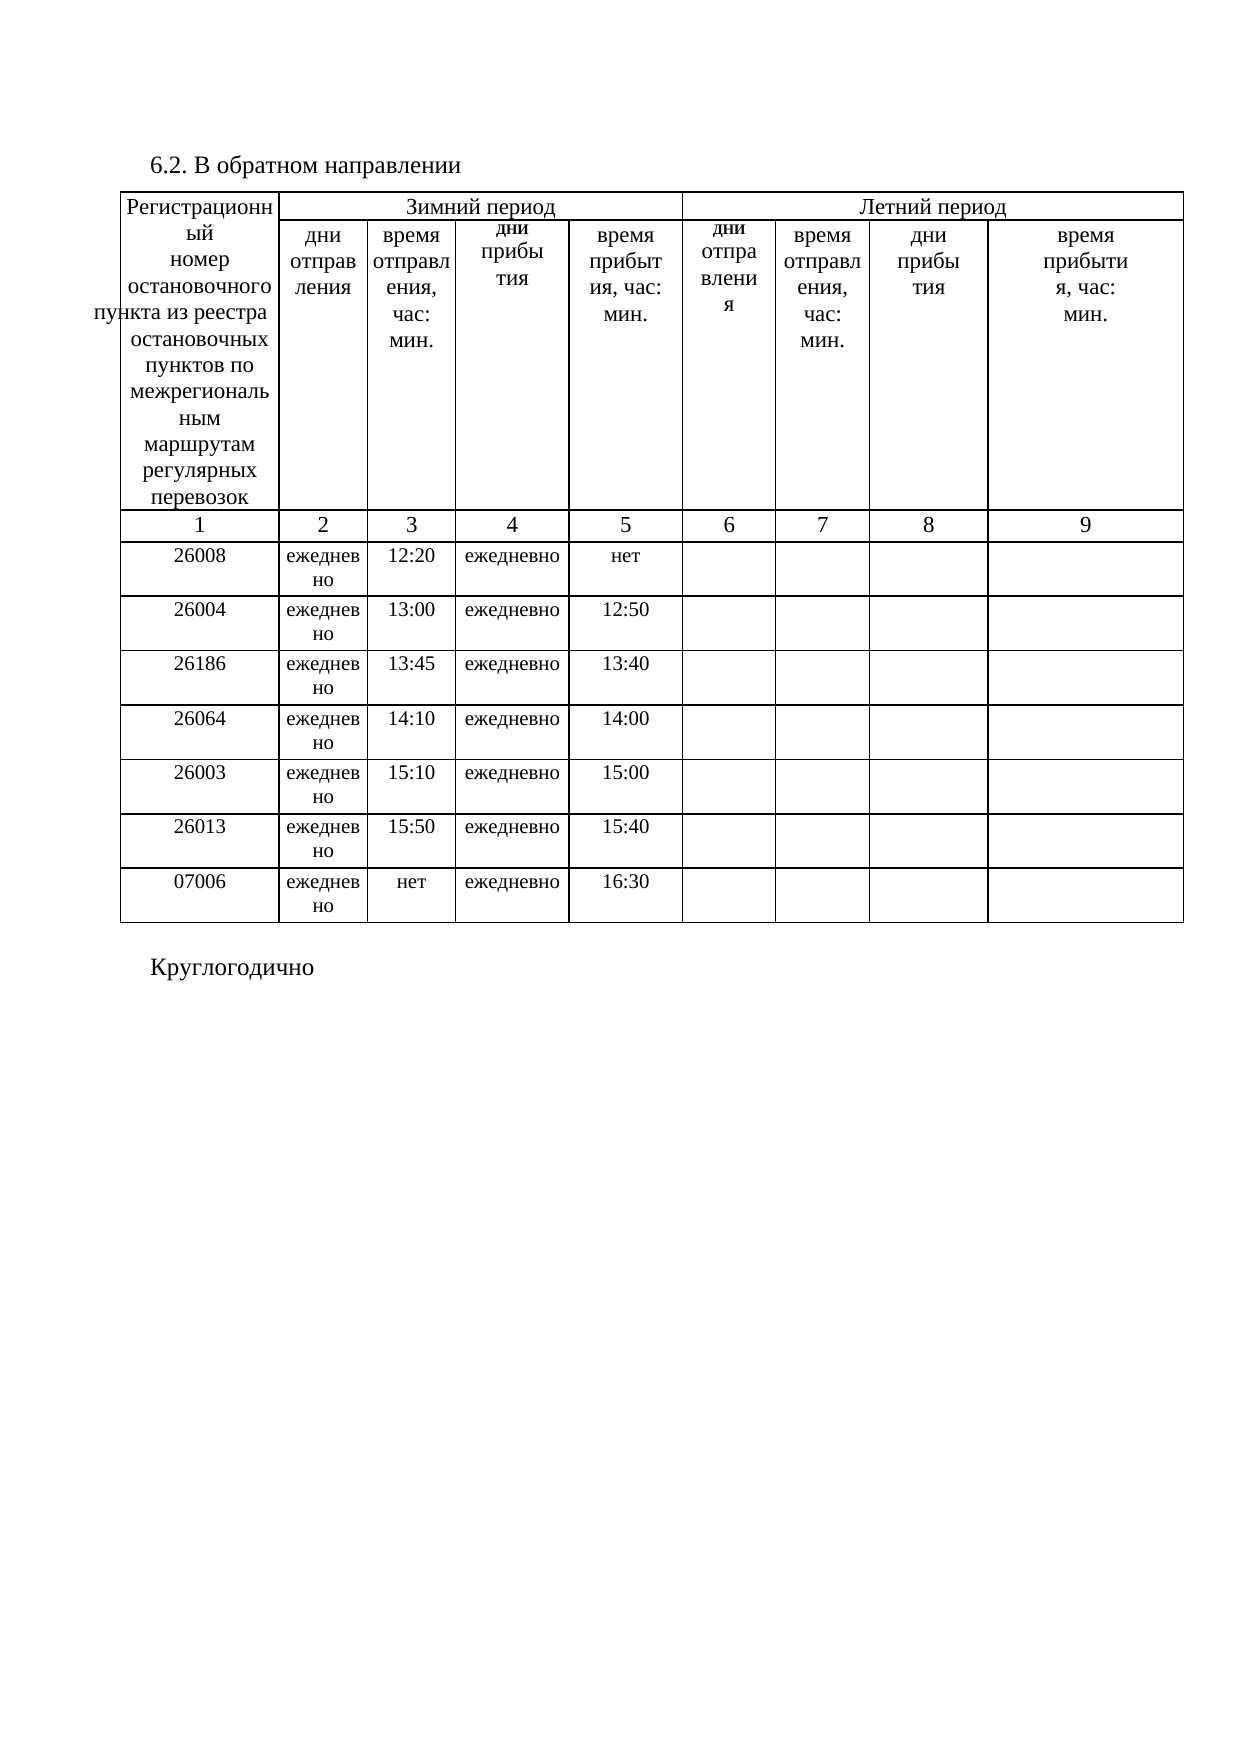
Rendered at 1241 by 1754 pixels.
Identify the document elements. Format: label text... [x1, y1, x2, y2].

table_cell 15:50 [368, 815, 455, 867]
table_cell [870, 651, 987, 704]
table_cell [776, 651, 869, 704]
table_cell [870, 597, 987, 650]
table_cell [870, 869, 987, 922]
table_cell ежедневно [456, 760, 568, 813]
table_cell 2 [280, 511, 367, 541]
table_cell 5 [570, 511, 682, 541]
table_cell 1 [121, 511, 278, 541]
table_cell 7 [776, 511, 869, 541]
table_cell [989, 543, 1183, 595]
table_cell [989, 597, 1183, 650]
table_cell [776, 597, 869, 650]
table_cell 26004 [121, 597, 278, 650]
table_cell [683, 815, 775, 867]
table_cell 9 [989, 511, 1183, 541]
table_cell [683, 543, 775, 595]
table_cell 15:00 [570, 760, 682, 813]
table_cell [776, 760, 869, 813]
table_cell [776, 869, 869, 922]
table_cell ежедневно [280, 651, 367, 704]
table_cell 13:40 [570, 651, 682, 704]
table_cell ежедневно [456, 543, 568, 595]
table_cell ежедневно [456, 815, 568, 867]
table_cell ежедневно [456, 651, 568, 704]
table_cell ежедневно [456, 706, 568, 758]
text 6.2. В обратном направлении [150, 150, 1090, 179]
table_cell время отправл ения, час: мин. [776, 221, 869, 509]
table_cell 26013 [121, 815, 278, 867]
table_cell 15:10 [368, 760, 455, 813]
table_cell время отправл ения, час: мин. [368, 221, 455, 509]
table_cell ежедневно [280, 760, 367, 813]
table_cell 26186 [121, 651, 278, 704]
table_cell 14:10 [368, 706, 455, 758]
table_cell [870, 760, 987, 813]
table_header Зимний период [280, 193, 682, 219]
table_cell [870, 815, 987, 867]
table_cell 12:50 [570, 597, 682, 650]
table_cell ежедневно [280, 543, 367, 595]
table_cell 13:00 [368, 597, 455, 650]
table_cell 26003 [121, 760, 278, 813]
table_cell 26064 [121, 706, 278, 758]
table_cell [776, 815, 869, 867]
table_cell [870, 543, 987, 595]
table_cell [989, 760, 1183, 813]
table_cell время прибыти я, час: мин. [989, 221, 1183, 509]
table_header Летний период [683, 193, 1183, 219]
table_cell ежедневно [280, 597, 367, 650]
table_cell [989, 706, 1183, 758]
table_cell [683, 760, 775, 813]
table_cell [683, 651, 775, 704]
table_cell ежедневно [280, 815, 367, 867]
table_cell 6 [683, 511, 775, 541]
table_cell [683, 869, 775, 922]
table_cell ежедневно [280, 706, 367, 758]
table_cell ежедневно [280, 869, 367, 922]
table_cell [683, 706, 775, 758]
table_cell нет [570, 543, 682, 595]
table_header Регистрационный номер остановочного пункта из реестра остановочных пунктов по межрегиональным маршрутам регулярных перевозок [121, 193, 278, 509]
table_cell 3 [368, 511, 455, 541]
table_cell 07006 [121, 869, 278, 922]
table_cell ДНИ отпра влени я [683, 221, 775, 509]
text Круглогодично [150, 952, 1090, 981]
table_cell 4 [456, 511, 568, 541]
table_cell ДНИ прибы тия [456, 221, 568, 509]
table_cell нет [368, 869, 455, 922]
table_cell время прибыт ия, час: мин. [570, 221, 682, 509]
table_cell 13:45 [368, 651, 455, 704]
table_cell [870, 706, 987, 758]
table_cell 16:30 [570, 869, 682, 922]
table_cell [989, 869, 1183, 922]
table_cell дни прибы тия [870, 221, 987, 509]
table_cell ежедневно [456, 869, 568, 922]
table_cell [683, 597, 775, 650]
table_cell 14:00 [570, 706, 682, 758]
table_cell 26008 [121, 543, 278, 595]
table_cell [776, 543, 869, 595]
table_cell [989, 651, 1183, 704]
table_cell [776, 706, 869, 758]
table_cell 8 [870, 511, 987, 541]
table_cell ежедневно [456, 597, 568, 650]
table_cell 12:20 [368, 543, 455, 595]
table_cell [989, 815, 1183, 867]
table_cell дни отправ ления [280, 221, 367, 509]
table_cell 15:40 [570, 815, 682, 867]
